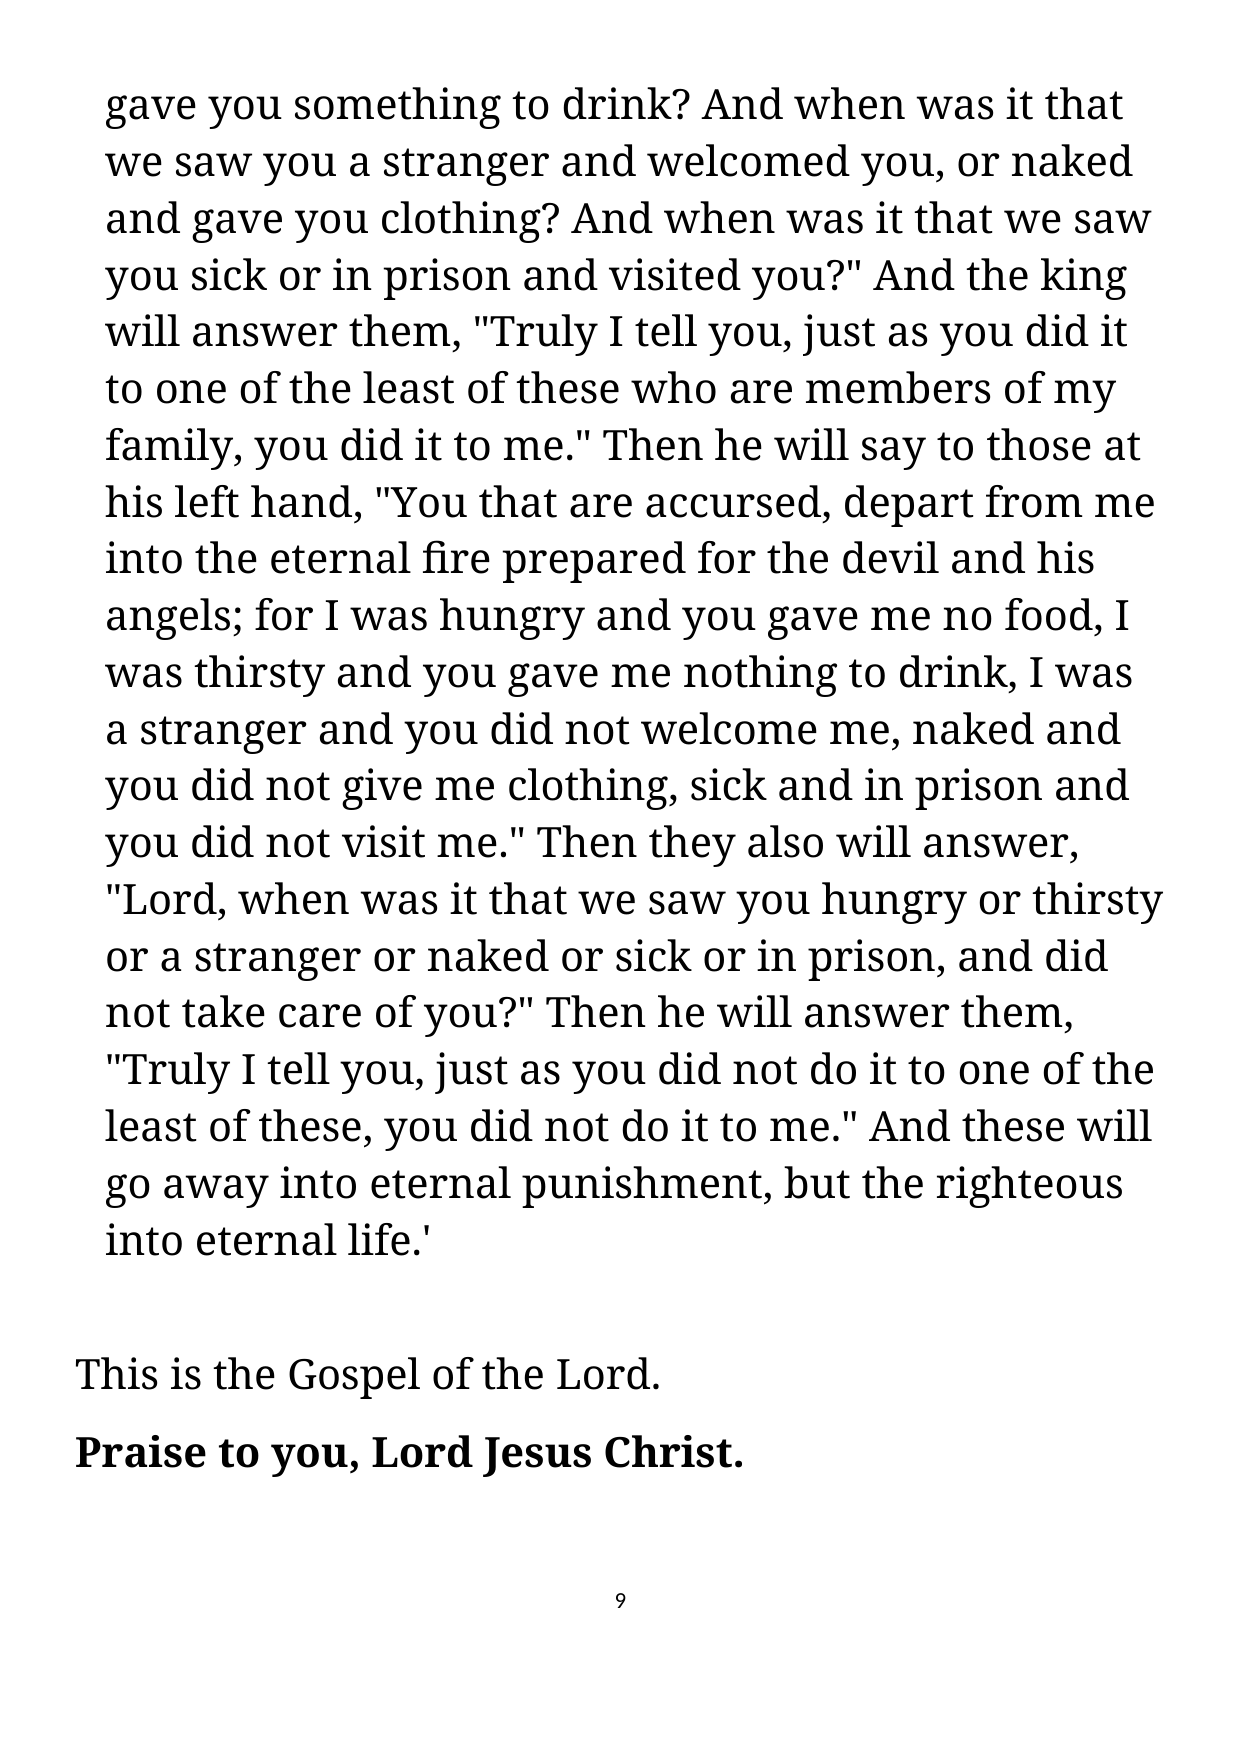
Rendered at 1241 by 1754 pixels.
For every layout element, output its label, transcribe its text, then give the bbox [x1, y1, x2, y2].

text This is the Gospel of the Lord. [75, 1345, 1165, 1402]
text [105, 75, 1165, 1267]
text Praise to you, Lord Jesus Christ. [45, 1423, 1165, 1480]
